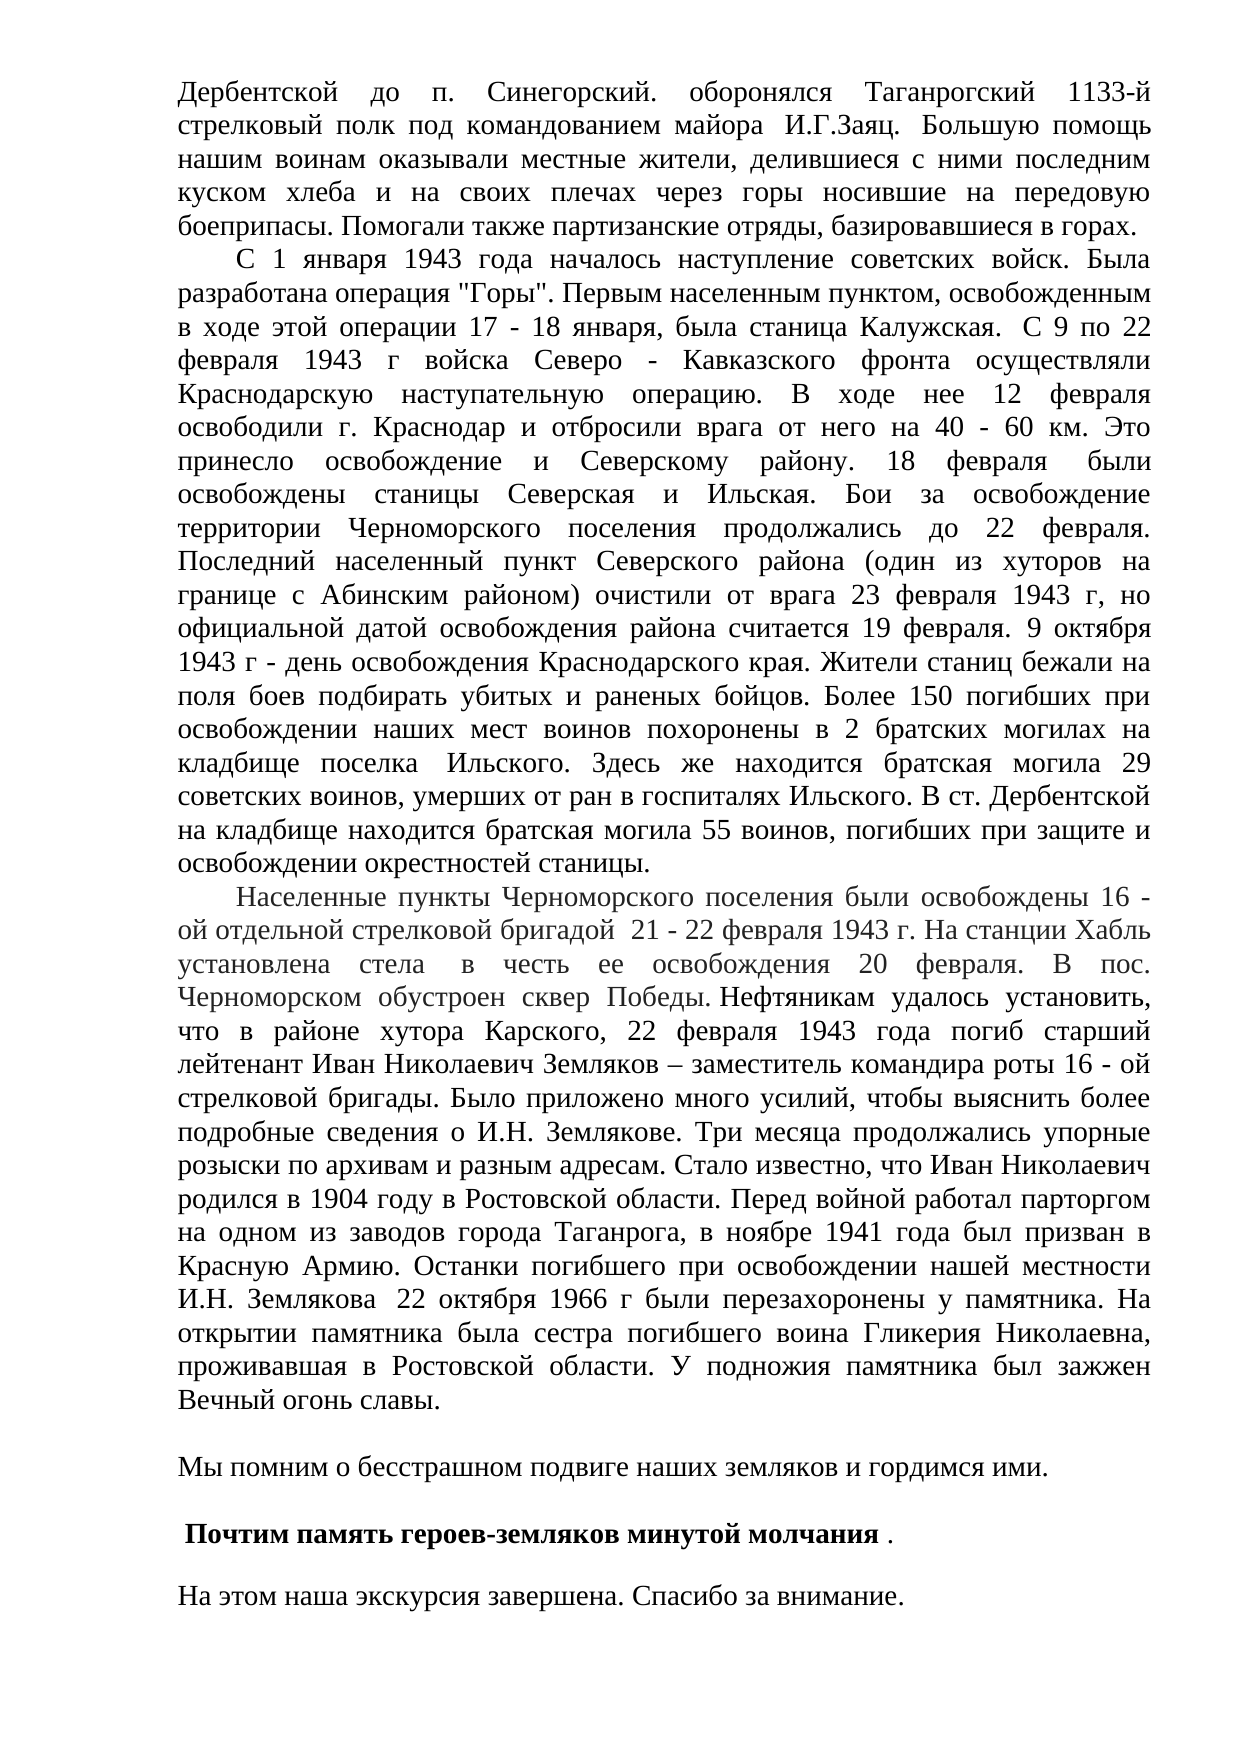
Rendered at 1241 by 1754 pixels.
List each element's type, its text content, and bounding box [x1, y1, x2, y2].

text Почтим память героев-земляков минутой молчания . [177, 1516, 1152, 1578]
text Населенные пункты Черноморского поселения были освобождены 16 - ой отдельной стрелковой бригадой 21 - 22 февраля 1943 г. На станции Хабль установлена стела в честь ее освобождения 20 февраля. В пос. Черноморском обустроен сквер Победы. Нефтяникам удалось установить, что в районе хутора Карского, 22 февраля 1943 года погиб старший лейтенант Иван Николаевич Земляков – заместитель командира роты 16 - ой стрелковой бригады. Было приложено много усилий, чтобы выяснить более подробные сведения о И.Н. Землякове. Три месяца продолжались упорные розыски по архивам и разным адресам. Стало известно, что Иван Николаевич родился в 1904 году в Ростовской области. Перед войной работал парторгом на одном из заводов города Таганрога, в ноябре 1941 года был призван в Красную Армию. Останки погибшего при освобождении нашей местности И.Н. Землякова 22 октября 1966 г были перезахоронены у памятника. На открытии памятника была сестра погибшего воина Гликерия Николаевна, проживавшая в Ростовской области. У подножия памятника был зажжен Вечный огонь славы. [177, 879, 1152, 1416]
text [177, 74, 1152, 242]
text С 1 января 1943 года началось наступление советских войск. Была разработана операция "Горы". Первым населенным пунктом, освобожденным в ходе этой операции 17 - 18 января, была станица Калужская. С 9 по 22 февраля 1943 г войска Северо - Кавказского фронта осуществляли Краснодарскую наступательную операцию. В ходе нее 12 февраля освободили г. Краснодар и отбросили врага от него на 40 - 60 км. Это принесло освобождение и Северскому району. 18 февраля были освобождены станицы Северская и Ильская. Бои за освобождение территории Черноморского поселения продолжались до 22 февраля. Последний населенный пункт Северского района (один из хуторов на границе с Абинским районом) очистили от врага 23 февраля 1943 г, но официальной датой освобождения района считается 19 февраля. 9 октября 1943 г - день освобождения Краснодарского края. Жители станиц бежали на поля боев подбирать убитых и раненых бойцов. Более 150 погибших при освобождении наших мест воинов похоронены в 2 братских могилах на кладбище поселка Ильского. Здесь же находится братская могила 29 советских воинов, умерших от ран в госпиталях Ильского. В ст. Дербентской на кладбище находится братская могила 55 воинов, погибших при защите и освобождении окрестностей станицы. [177, 242, 1152, 879]
text Мы помним о бесстрашном подвиге наших земляков и гордимся ими. [177, 1449, 1152, 1483]
text На этом наша экскурсия завершена. Спасибо за внимание. [177, 1578, 1152, 1612]
